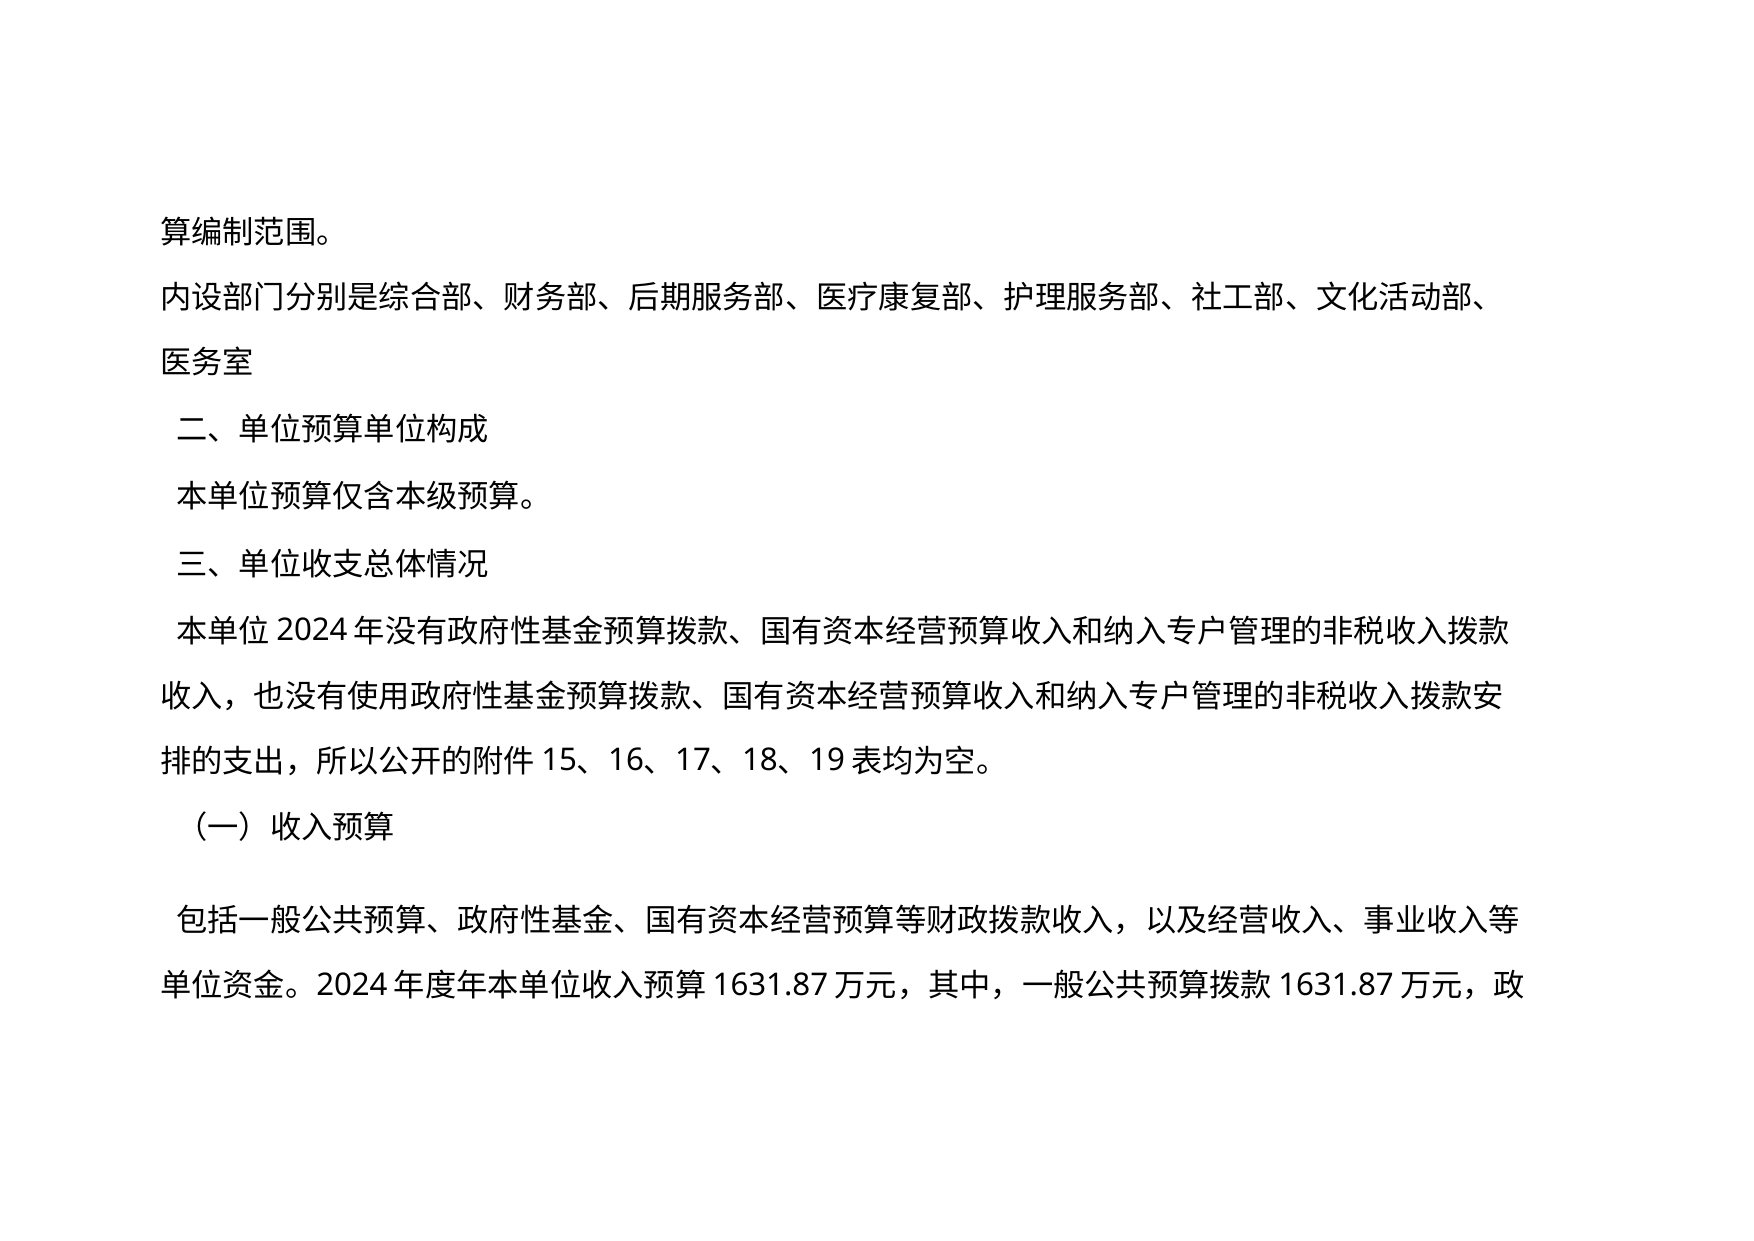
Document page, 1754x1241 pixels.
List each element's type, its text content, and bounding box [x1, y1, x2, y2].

table_cell 本单位预算仅含本级预算。 [149, 460, 1542, 528]
table_cell 三、单位收支总体情况 [149, 528, 1542, 596]
table_cell 本单位2024年没有政府性基金预算拨款、国有资本经营预算收入和纳入专户管理的非税收入拨款收入，也没有使用政府性基金预算拨款、国有资本经营预算收入和纳入专户管理的非税收入拨款安排的支出，所以公开的附件15、16、17、18、19表均为空。 [149, 596, 1542, 791]
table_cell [149, 198, 1542, 393]
table_cell 二、单位预算单位构成 [149, 393, 1542, 460]
table_cell （一）收入预算 [149, 791, 1542, 859]
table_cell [149, 859, 1542, 1043]
